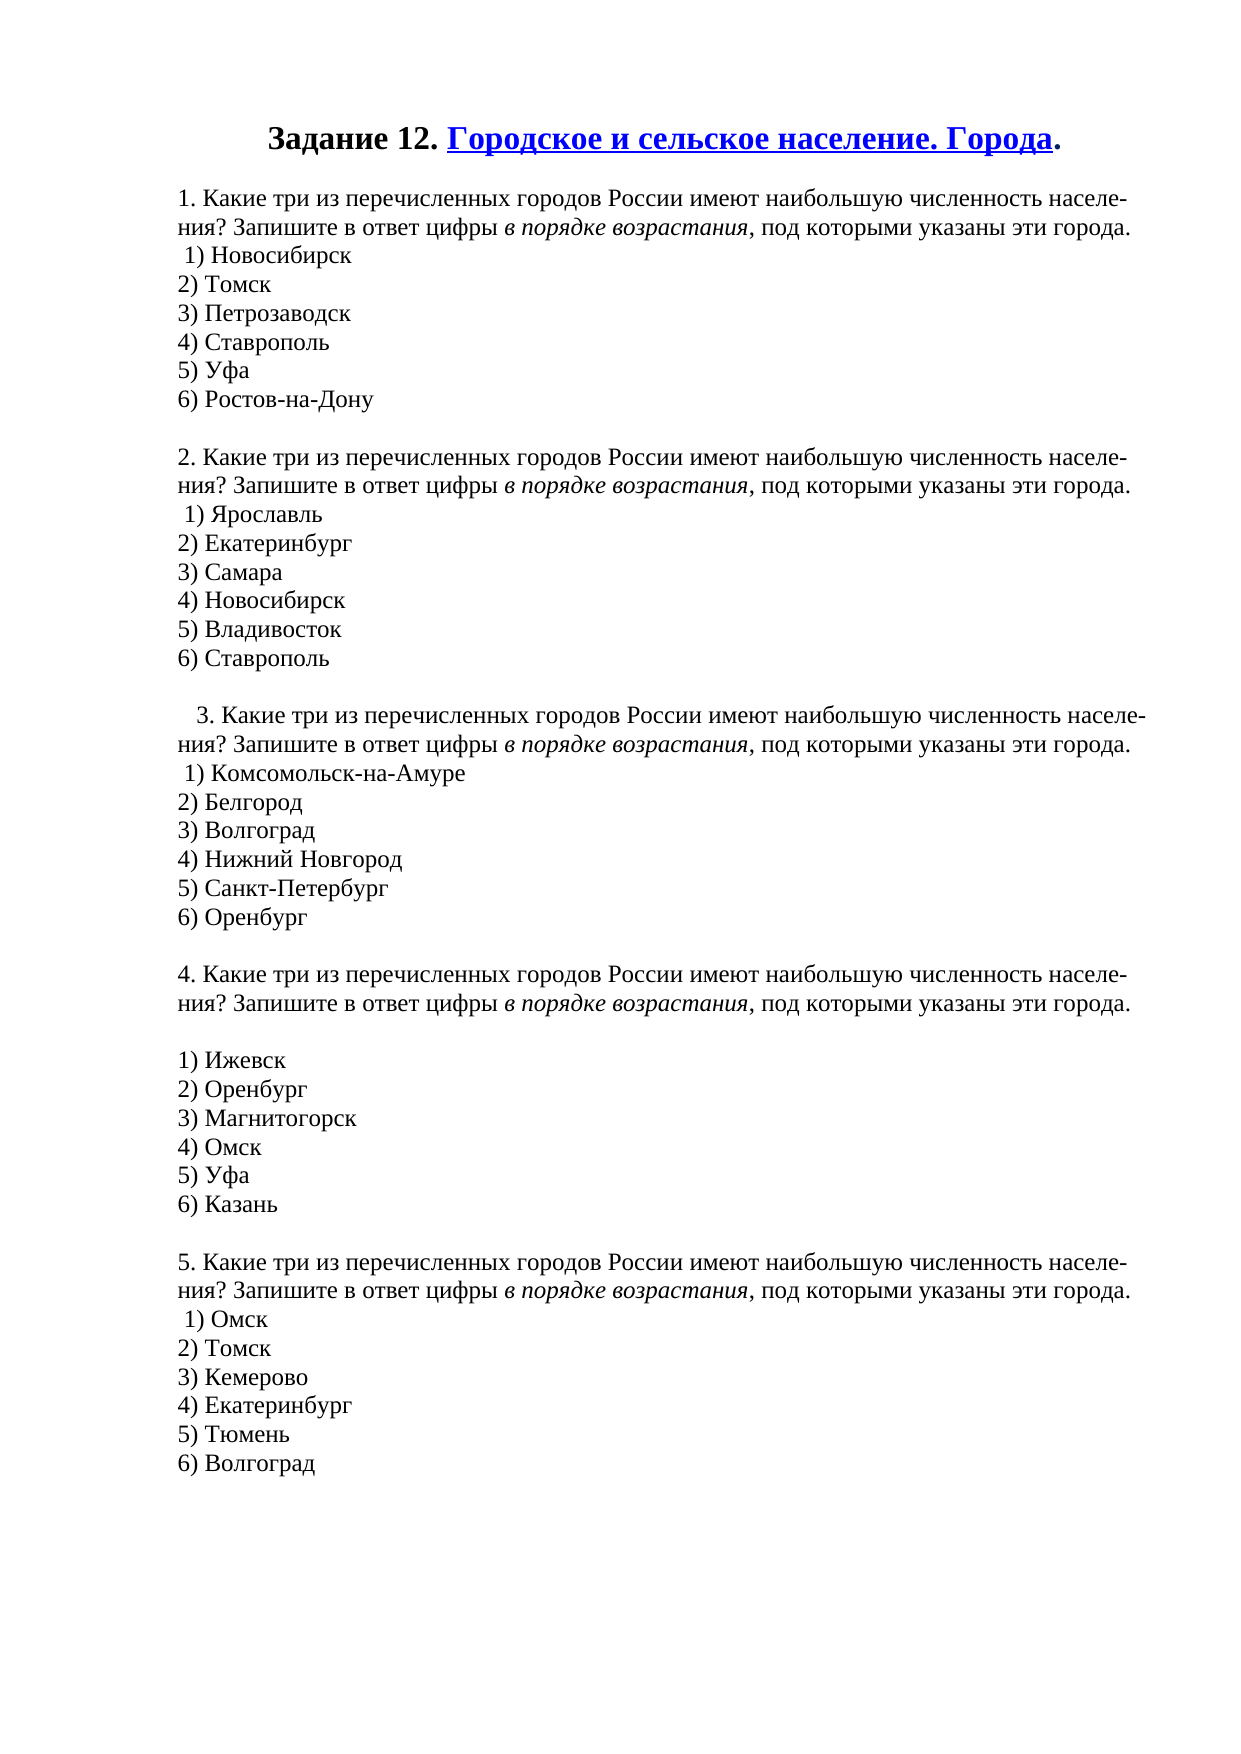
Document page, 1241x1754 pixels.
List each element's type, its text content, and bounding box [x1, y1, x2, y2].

text Задание 12. Городское и сельское население. Города. [177, 118, 1152, 156]
text 3) Самара [177, 557, 1152, 586]
text 6) Ставрополь [177, 643, 1152, 672]
text 4. Какие три из перечисленных городов России имеют наибольшую численность населения? Запишите в ответ цифры в порядке возрастания, под которыми указаны эти города. [177, 959, 1152, 1017]
text 6) Волгоград [177, 1448, 1152, 1477]
text 5) Владивосток [177, 614, 1152, 643]
text 1) Омск [177, 1304, 1152, 1333]
text 4) Екатеринбург [177, 1391, 1152, 1419]
text 6) Оренбург [177, 902, 1152, 931]
text 6) Ростов-на-Дону [177, 384, 1152, 413]
text 2. Какие три из перечисленных городов России имеют наибольшую численность населения? Запишите в ответ цифры в порядке возрастания, под которыми указаны эти города. [177, 442, 1152, 499]
text 1) Новосибирск [177, 241, 1152, 269]
text 1) Комсомольск-на-Амуре [177, 758, 1152, 787]
text 2) Белгород [177, 787, 1152, 816]
text 2) Томск [177, 1333, 1152, 1362]
text 5) Санкт-Петербург [177, 873, 1152, 902]
text 4) Омск [177, 1132, 1152, 1161]
text 5. Какие три из перечисленных городов России имеют наибольшую численность населения? Запишите в ответ цифры в порядке возрастания, под которыми указаны эти города. [177, 1247, 1152, 1304]
text 3) Магнитогорск [177, 1103, 1152, 1132]
text 1) Ижевск [177, 1046, 1152, 1074]
text 1) Ярославль [177, 499, 1152, 528]
text 3) Волгоград [177, 816, 1152, 844]
text 2) Томск [177, 269, 1152, 298]
text 5) Уфа [177, 1161, 1152, 1189]
text 5) Тюмень [177, 1419, 1152, 1448]
text 1. Какие три из перечисленных городов России имеют наибольшую численность населения? Запишите в ответ цифры в порядке возрастания, под которыми указаны эти города. [177, 183, 1152, 241]
text 5) Уфа [177, 356, 1152, 384]
text 6) Казань [177, 1189, 1152, 1218]
text 3) Петрозаводск [177, 298, 1152, 327]
text 4) Ставрополь [177, 327, 1152, 356]
text 2) Екатеринбург [177, 528, 1152, 557]
text 3. Какие три из перечисленных городов России имеют наибольшую численность населения? Запишите в ответ цифры в порядке возрастания, под которыми указаны эти города. [177, 701, 1152, 758]
text 3) Кемерово [177, 1362, 1152, 1391]
text 4) Нижний Новгород [177, 844, 1152, 873]
text 4) Новосибирск [177, 586, 1152, 614]
text 2) Оренбург [177, 1074, 1152, 1103]
